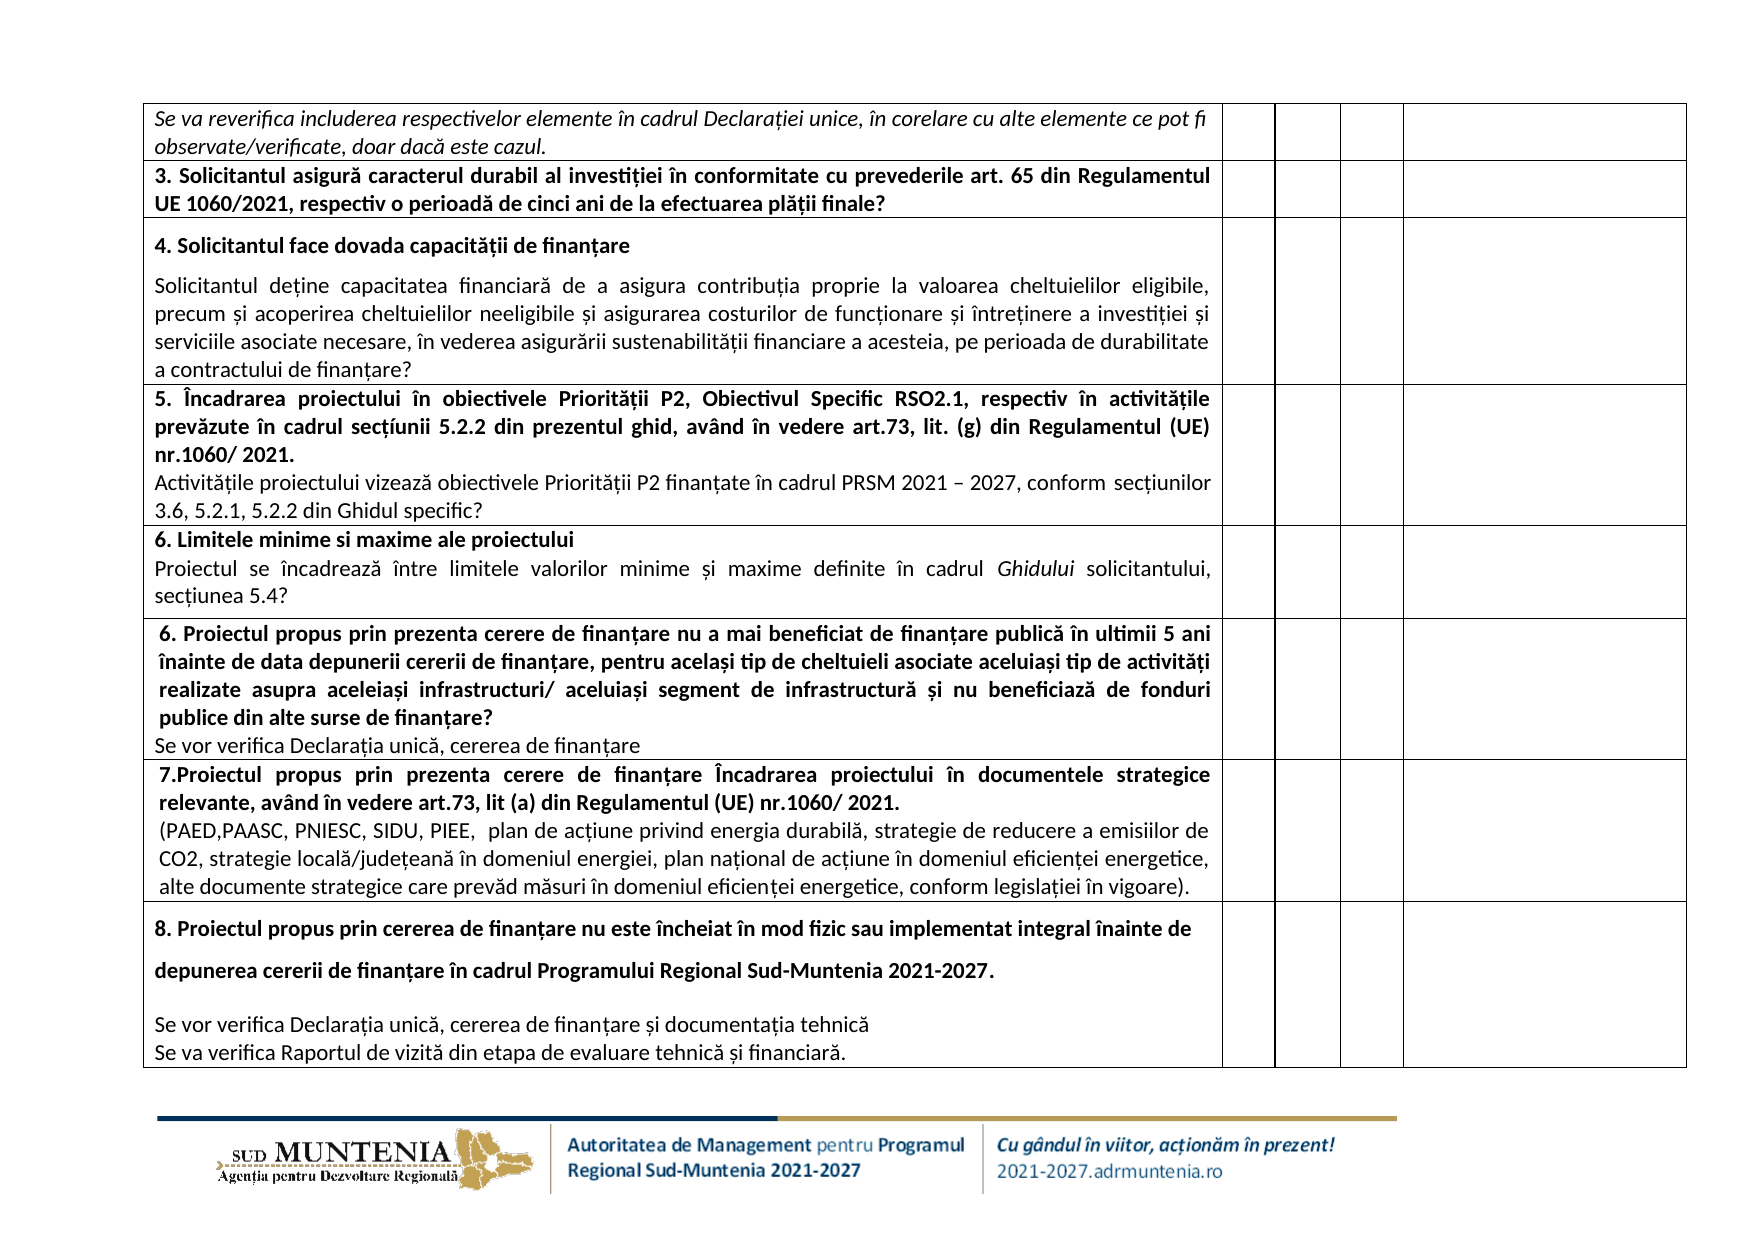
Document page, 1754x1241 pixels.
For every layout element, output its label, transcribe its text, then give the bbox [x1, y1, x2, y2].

table_cell [1223, 104, 1274, 160]
table_cell [1276, 218, 1340, 383]
table_cell 8. Proiectul propus prin cererea de finanțare nu este încheiat în mod fizic sau implementat integral înainte de depunerea cererii de finanțare în cadrul Programului Regional Sud-Muntenia 2021-2027. Se vor verifica Declarația unică, cererea de finanţare şi documentaţia tehnică Se va verifica Raportul de vizită din etapa de evaluare tehnică și financiară. [144, 902, 1222, 1067]
table_cell [1223, 760, 1274, 901]
table_cell [1404, 760, 1686, 901]
table_cell [1223, 526, 1274, 618]
table_cell [1276, 104, 1340, 160]
table_cell [1341, 218, 1403, 383]
table_cell [1404, 161, 1686, 217]
table_cell [1404, 104, 1686, 160]
table_cell [1223, 385, 1274, 524]
table_cell [1341, 104, 1403, 160]
table_cell [1404, 385, 1686, 524]
table_cell [1223, 218, 1274, 383]
table_cell 7.Proiectul propus prin prezenta cerere de finanţare Încadrarea proiectului în documentele strategice relevante, având în vedere art.73, lit (a) din Regulamentul (UE) nr.1060/ 2021. (PAED,PAASC, PNIESC, SIDU, PIEE, plan de acțiune privind energia durabilă, strategie de reducere a emisiilor de CO2, strategie locală/județeană în domeniul energiei, plan național de acțiune în domeniul eficienței energetice, alte documente strategice care prevăd măsuri în domeniul eficienţei energetice, conform legislației în vigoare). [144, 760, 1222, 901]
table_cell [1223, 619, 1274, 759]
table_cell 4. Solicitantul face dovada capacităţii de finanţare Solicitantul deţine capacitatea financiară de a asigura contribuția proprie la valoarea cheltuielilor eligibile, precum și acoperirea cheltuielilor neeligibile și asigurarea costurilor de funcționare și întreținere a investiției și serviciile asociate necesare, în vederea asigurării sustenabilității financiare a acesteia, pe perioada de durabilitate a contractului de finanțare? [144, 218, 1222, 383]
table_cell [1341, 902, 1403, 1067]
table_cell [1223, 161, 1274, 217]
table_cell 5. Încadrarea proiectului în obiectivele Priorității P2, Obiectivul Specific RSO2.1, respectiv în activitățile prevăzute în cadrul secțíunii 5.2.2 din prezentul ghid, având în vedere art.73, lit. (g) din Regulamentul (UE) nr.1060/ 2021. Activitățile proiectului vizează obiectivele Priorității P2 finanțate în cadrul PRSM 2021 – 2027, conform secţiunilor 3.6, 5.2.1, 5.2.2 din Ghidul specific? [144, 385, 1222, 524]
table_cell [1341, 161, 1403, 217]
table_cell [1276, 526, 1340, 618]
table_cell [1341, 526, 1403, 618]
table_cell [1276, 619, 1340, 759]
table_cell [1276, 385, 1340, 524]
table_cell 3. Solicitantul asigură caracterul durabil al investiţiei în conformitate cu prevederile art. 65 din Regulamentul UE 1060/2021, respectiv o perioadă de cinci ani de la efectuarea plății finale? [144, 161, 1222, 217]
table_cell [1341, 619, 1403, 759]
table_cell 6. Limitele minime si maxime ale proiectului Proiectul se încadrează între limitele valorilor minime și maxime definite în cadrul Ghidului solicitantului, secțiunea 5.4? [144, 526, 1222, 618]
table_cell [1404, 902, 1686, 1067]
table_cell [1341, 760, 1403, 901]
table_cell [1223, 902, 1274, 1067]
table_cell [1276, 760, 1340, 901]
table_cell [1404, 619, 1686, 759]
picture [157, 1116, 1398, 1195]
table_cell [1341, 385, 1403, 524]
table_cell 6. Proiectul propus prin prezenta cerere de finanţare nu a mai beneficiat de finanţare publică în ultimii 5 ani înainte de data depunerii cererii de finanţare, pentru acelaşi tip de cheltuieli asociate aceluiași tip de activități realizate asupra aceleiaşi infrastructuri/ aceluiaşi segment de infrastructură şi nu beneficiază de fonduri publice din alte surse de finanţare? Se vor verifica Declarația unică, cererea de finanţare [144, 619, 1222, 759]
table_cell [1276, 161, 1340, 217]
table_cell [1404, 218, 1686, 383]
table_cell [1276, 902, 1340, 1067]
table_cell [1404, 526, 1686, 618]
